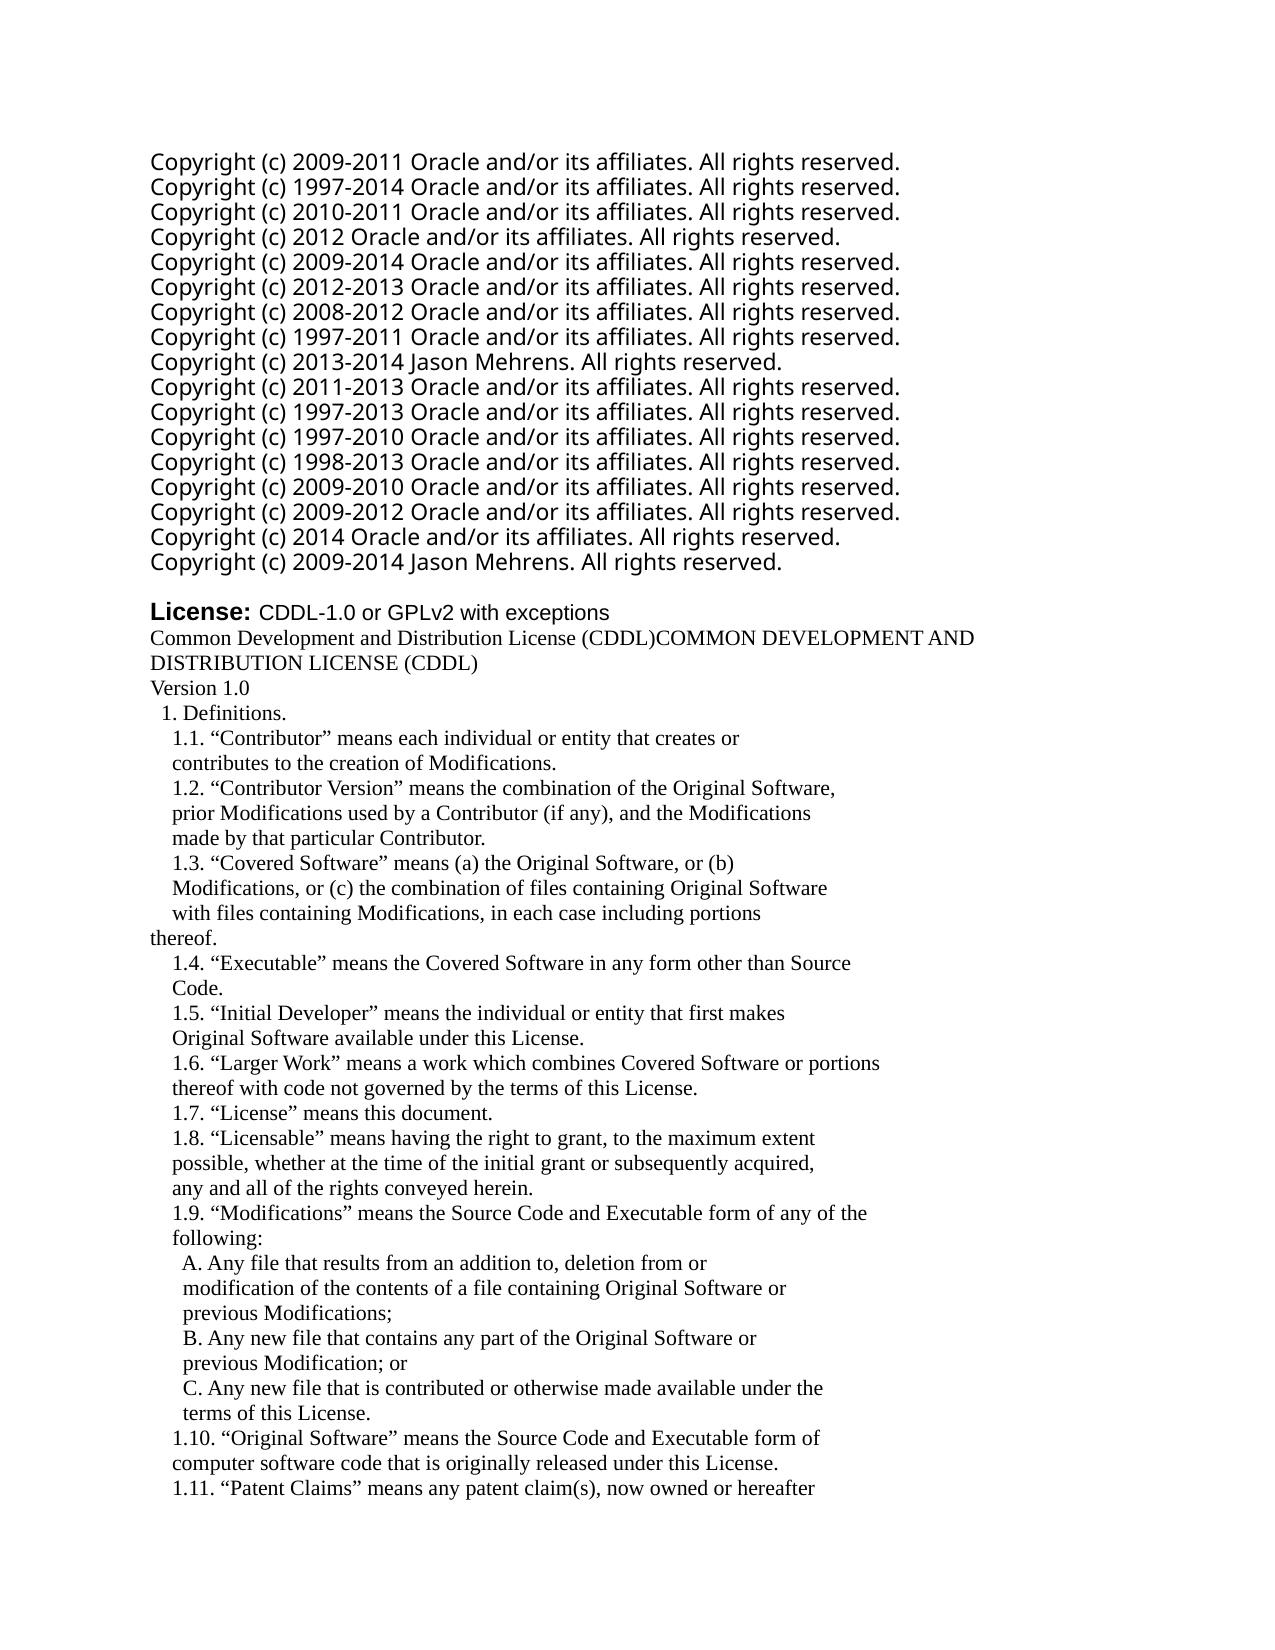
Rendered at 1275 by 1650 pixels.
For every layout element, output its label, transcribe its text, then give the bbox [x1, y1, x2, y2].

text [150, 150, 1125, 600]
text License: CDDL-1.0 or GPLv2 with exceptions [150, 600, 1125, 625]
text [150, 625, 1125, 1500]
